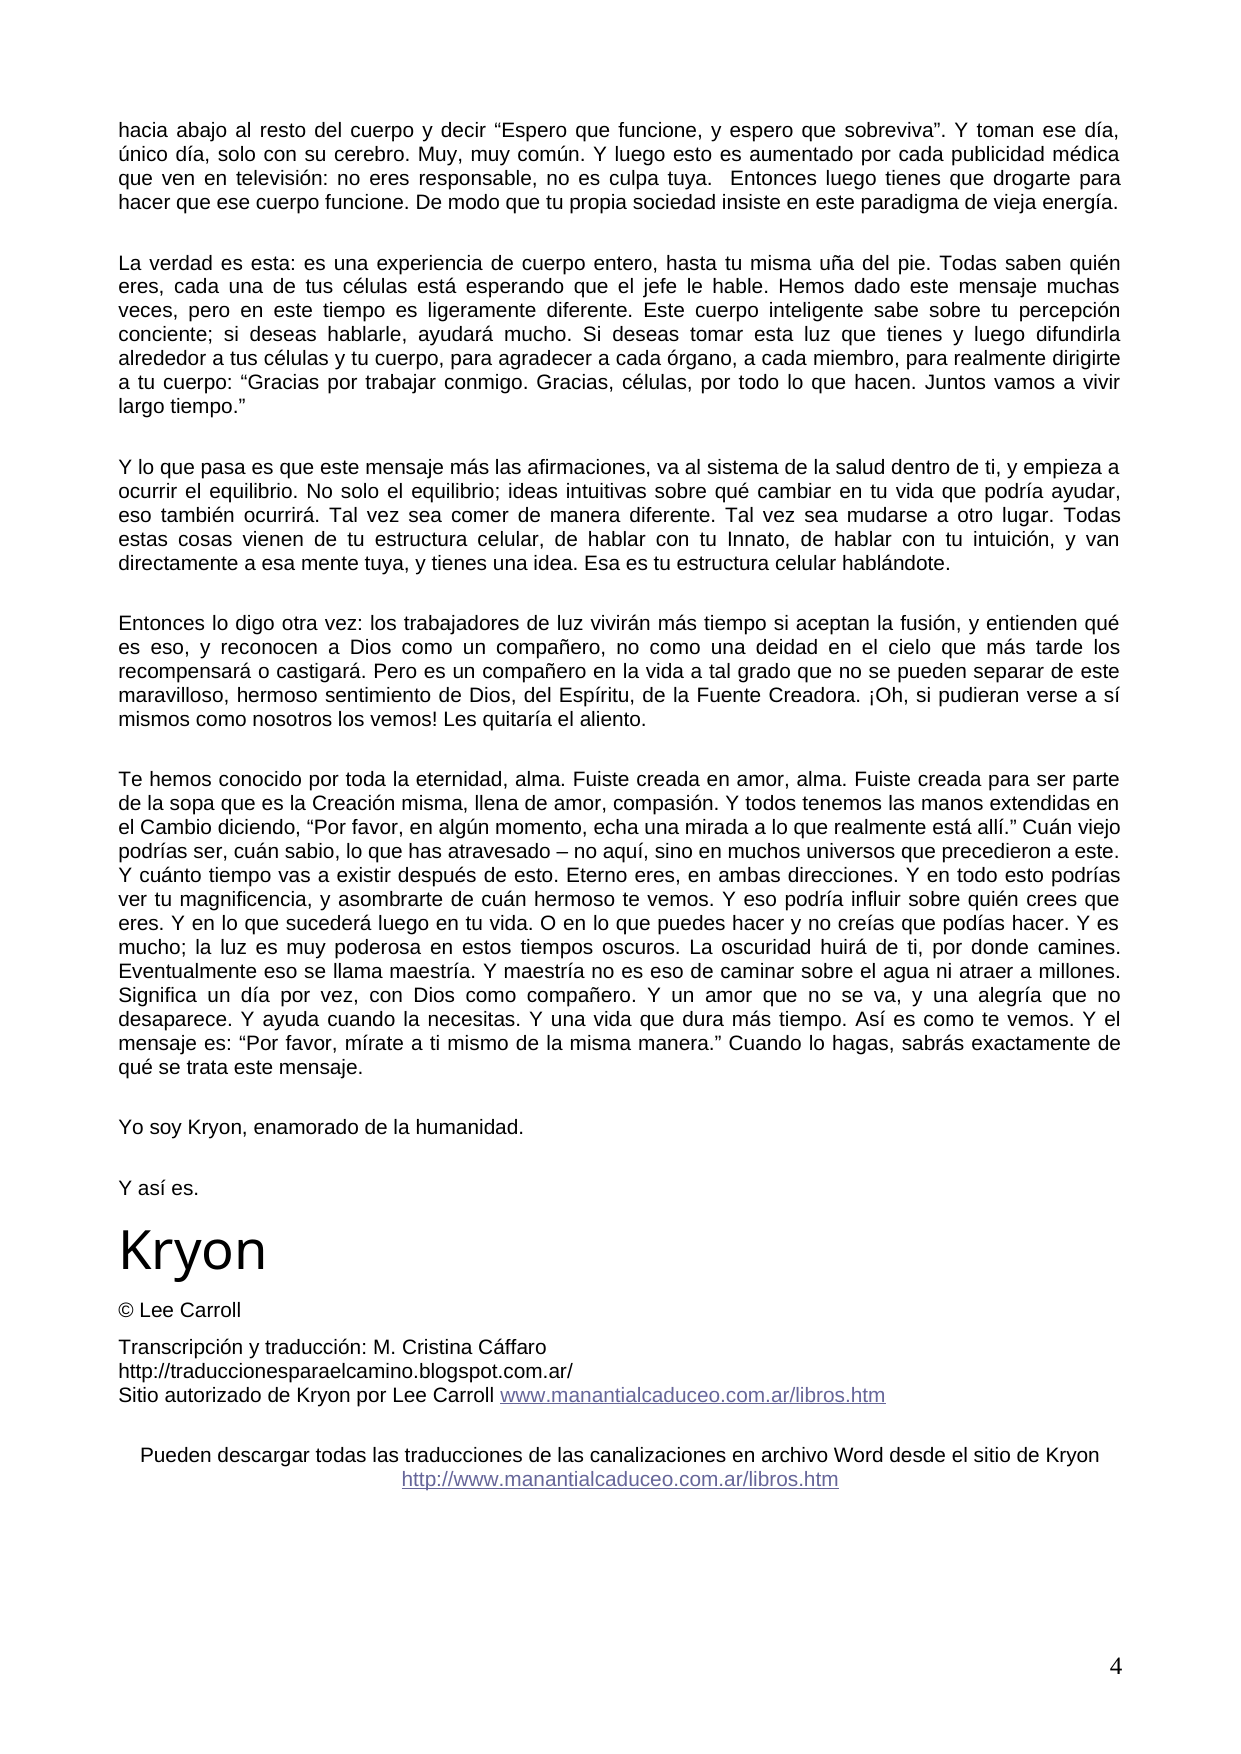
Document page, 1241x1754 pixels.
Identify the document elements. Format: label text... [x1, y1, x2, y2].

text Te hemos conocido por toda la eternidad, alma. Fuiste creada en amor, alma. Fuiste creada para ser parte de la sopa que es la Creación misma, llena de amor, compasión. Y todos tenemos las manos extendidas en el Cambio diciendo, “Por favor, en algún momento, echa una mirada a lo que realmente está allí.” Cuán viejo podrías ser, cuán sabio, lo que has atravesado – no aquí, sino en muchos universos que precedieron a este. Y cuánto tiempo vas a existir después de esto. Eterno eres, en ambas direcciones. Y en todo esto podrías ver tu magnificencia, y asombrarte de cuán hermoso te vemos. Y eso podría influir sobre quién crees que eres. Y en lo que sucederá luego en tu vida. O en lo que puedes hacer y no creías que podías hacer. Y es mucho; la luz es muy poderosa en estos tiempos oscuros. La oscuridad huirá de ti, por donde camines. Eventualmente eso se llama maestría. Y maestría no es eso de caminar sobre el agua ni atraer a millones. Significa un día por vez, con Dios como compañero. Y un amor que no se va, y una alegría que no desaparece. Y ayuda cuando la necesitas. Y una vida que dura más tiempo. Así es como te vemos. Y el mensaje es: “Por favor, mírate a ti mismo de la misma manera.” Cuando lo hagas, sabrás exactamente de qué se trata este mensaje. [118, 743, 1122, 1078]
text Y lo que pasa es que este mensaje más las afirmaciones, va al sistema de la salud dentro de ti, y empieza a ocurrir el equilibrio. No solo el equilibrio; ideas intuitivas sobre qué cambiar en tu vida que podría ayudar, eso también ocurrirá. Tal vez sea comer de manera diferente. Tal vez sea mudarse a otro lugar. Todas estas cosas vienen de tu estructura celular, de hablar con tu Innato, de hablar con tu intuición, y van directamente a esa mente tuya, y tienes una idea. Esa es tu estructura celular hablándote. [118, 431, 1122, 574]
text Entonces lo digo otra vez: los trabajadores de luz vivirán más tiempo si aceptan la fusión, y entienden qué es eso, y reconocen a Dios como un compañero, no como una deidad en el cielo que más tarde los recompensará o castigará. Pero es un compañero en la vida a tal grado que no se pueden separar de este maravilloso, hermoso sentimiento de Dios, del Espíritu, de la Fuente Creadora. ¡Oh, si pudieran verse a sí mismos como nosotros los vemos! Les quitaría el aliento. [118, 587, 1122, 731]
text Yo soy Kryon, enamorado de la humanidad. [118, 1091, 1122, 1139]
text Kryon [118, 1212, 1122, 1286]
text La verdad es esta: es una experiencia de cuerpo entero, hasta tu misma uña del pie. Todas saben quién eres, cada una de tus células está esperando que el jefe le hable. Hemos dado este mensaje muchas veces, pero en este tiempo es ligeramente diferente. Este cuerpo inteligente sabe sobre tu percepción conciente; si deseas hablarle, ayudará mucho. Si deseas tomar esta luz que tienes y luego difundirla alrededor a tus células y tu cuerpo, para agradecer a cada órgano, a cada miembro, para realmente dirigirte a tu cuerpo: “Gracias por trabajar conmigo. Gracias, células, por todo lo que hacen. Juntos vamos a vivir largo tiempo.” [118, 226, 1122, 418]
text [118, 118, 1122, 214]
text © Lee Carroll [118, 1298, 1122, 1322]
text Transcripción y traducción: M. Cristina Cáffaro http://traduccionesparaelcamino.blogspot.com.ar/ Sitio autorizado de Kryon por Lee Carroll www.manantialcaduceo.com.ar/libros.htm [118, 1334, 1122, 1406]
text Y así es. [118, 1151, 1122, 1199]
text Pueden descargar todas las traducciones de las canalizaciones en archivo Word desde el sitio de Kryon http://www.manantialcaduceo.com.ar/libros.htm [118, 1443, 1122, 1491]
